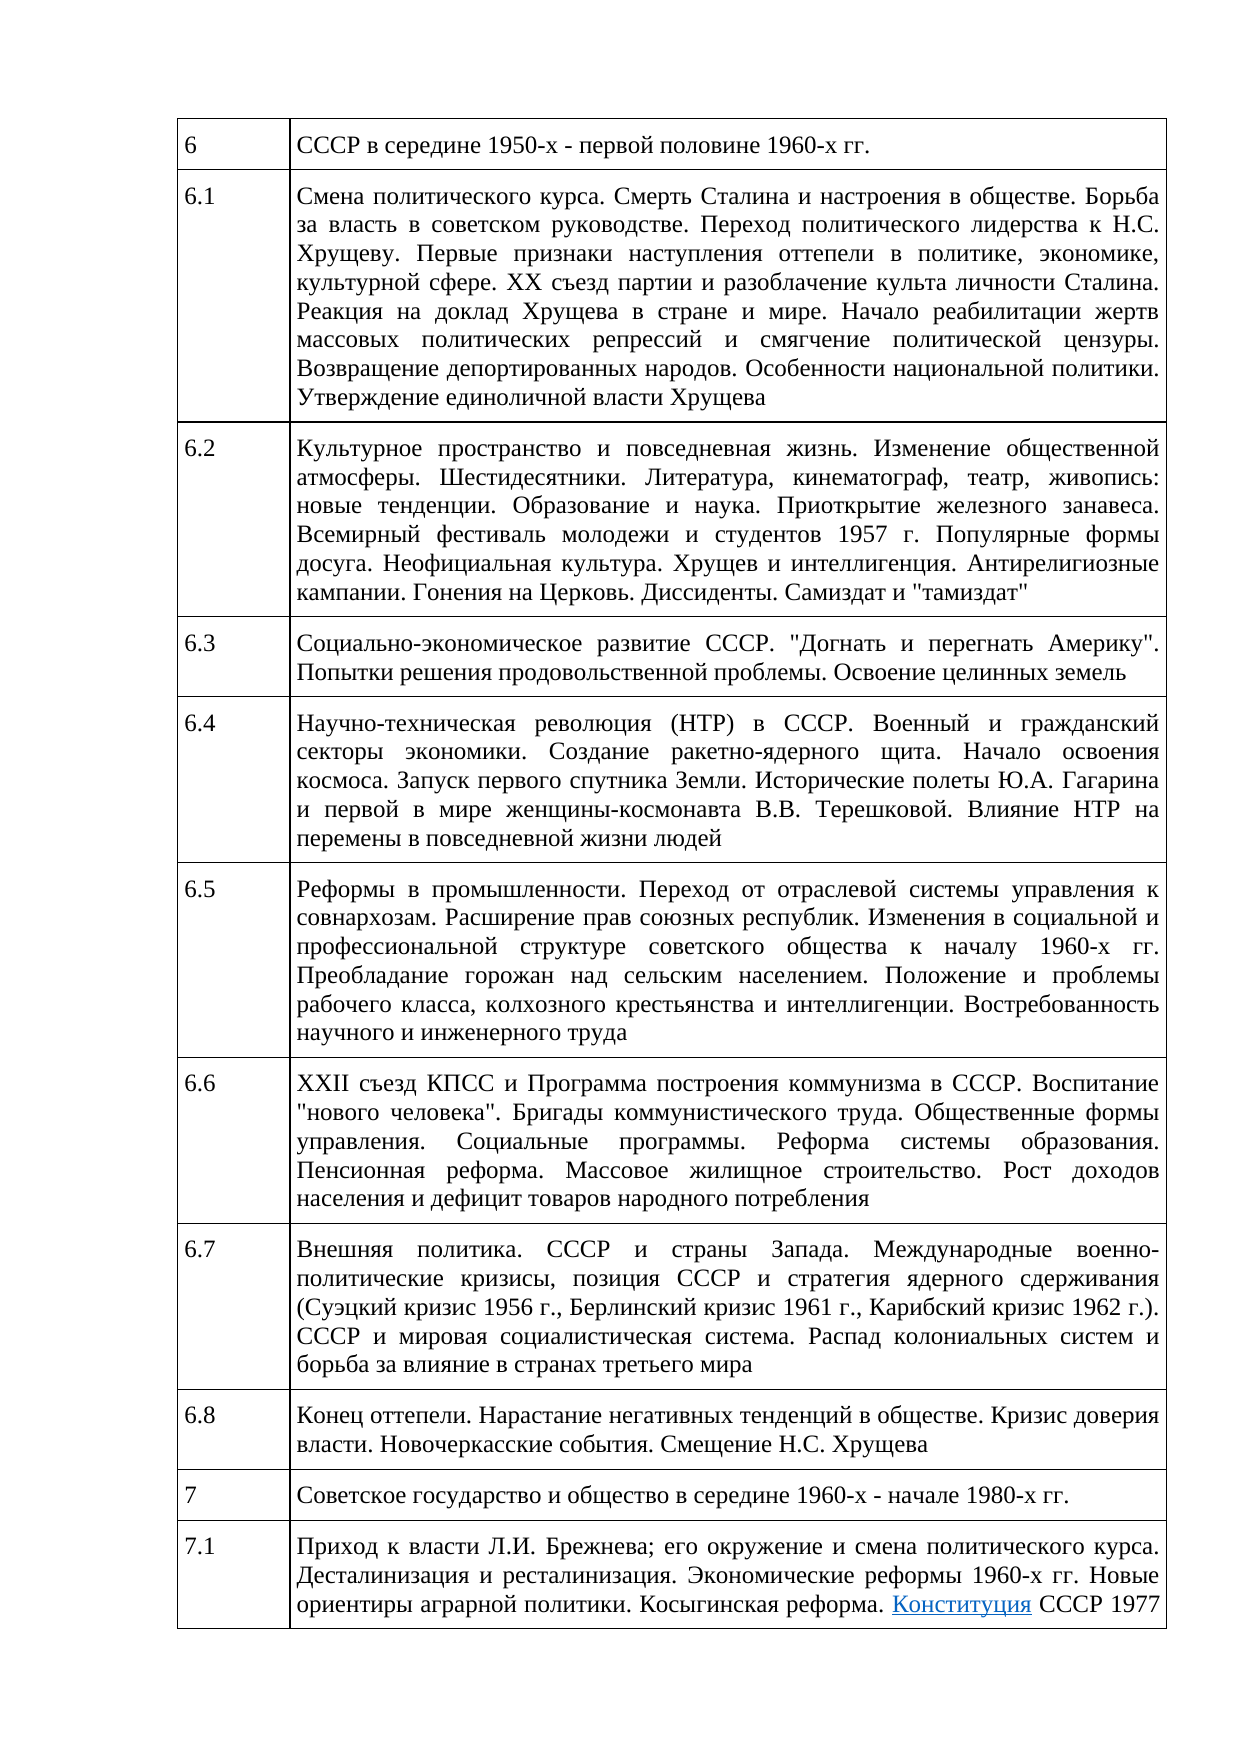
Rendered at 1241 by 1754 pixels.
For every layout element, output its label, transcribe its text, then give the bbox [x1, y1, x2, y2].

table_cell 6 [178, 119, 289, 169]
table_cell 6.4 [178, 697, 289, 862]
table_cell Реформы в промышленности. Переход от отраслевой системы управления к совнархозам. Расширение прав союзных республик. Изменения в социальной и профессиональной структуре советского общества к началу 1960-х гг. Преобладание горожан над сельским населением. Положение и проблемы рабочего класса, колхозного крестьянства и интеллигенции. Востребованность научного и инженерного труда [291, 863, 1166, 1057]
table_cell 7 [178, 1470, 289, 1520]
table_cell Конец оттепели. Нарастание негативных тенденций в обществе. Кризис доверия власти. Новочеркасские события. Смещение Н.С. Хрущева [291, 1390, 1166, 1469]
table_cell 6.8 [178, 1390, 289, 1469]
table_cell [291, 1521, 1166, 1628]
table_cell Внешняя политика. СССР и страны Запада. Международные военно-политические кризисы, позиция СССР и стратегия ядерного сдерживания (Суэцкий кризис 1956 г., Берлинский кризис 1961 г., Карибский кризис 1962 г.). СССР и мировая социалистическая система. Распад колониальных систем и борьба за влияние в странах третьего мира [291, 1224, 1166, 1389]
table_cell Смена политического курса. Смерть Сталина и настроения в обществе. Борьба за власть в советском руководстве. Переход политического лидерства к Н.С. Хрущеву. Первые признаки наступления оттепели в политике, экономике, культурной сфере. XX съезд партии и разоблачение культа личности Сталина. Реакция на доклад Хрущева в стране и мире. Начало реабилитации жертв массовых политических репрессий и смягчение политической цензуры. Возвращение депортированных народов. Особенности национальной политики. Утверждение единоличной власти Хрущева [291, 170, 1166, 421]
table_cell СССР в середине 1950-х - первой половине 1960-х гг. [291, 119, 1166, 169]
table_cell 6.7 [178, 1224, 289, 1389]
table_cell 6.2 [178, 423, 289, 616]
table_cell 6.6 [178, 1058, 289, 1223]
table_cell XXII съезд КПСС и Программа построения коммунизма в СССР. Воспитание "нового человека". Бригады коммунистического труда. Общественные формы управления. Социальные программы. Реформа системы образования. Пенсионная реформа. Массовое жилищное строительство. Рост доходов населения и дефицит товаров народного потребления [291, 1058, 1166, 1223]
table_cell Культурное пространство и повседневная жизнь. Изменение общественной атмосферы. Шестидесятники. Литература, кинематограф, театр, живопись: новые тенденции. Образование и наука. Приоткрытие железного занавеса. Всемирный фестиваль молодежи и студентов 1957 г. Популярные формы досуга. Неофициальная культура. Хрущев и интеллигенция. Антирелигиозные кампании. Гонения на Церковь. Диссиденты. Самиздат и "тамиздат" [291, 423, 1166, 616]
table_cell 6.1 [178, 170, 289, 421]
table_cell Социально-экономическое развитие СССР. "Догнать и перегнать Америку". Попытки решения продовольственной проблемы. Освоение целинных земель [291, 617, 1166, 696]
table_cell Советское государство и общество в середине 1960-х - начале 1980-х гг. [291, 1470, 1166, 1520]
table_cell Научно-техническая революция (НТР) в СССР. Военный и гражданский секторы экономики. Создание ракетно-ядерного щита. Начало освоения космоса. Запуск первого спутника Земли. Исторические полеты Ю.А. Гагарина и первой в мире женщины-космонавта В.В. Терешковой. Влияние НТР на перемены в повседневной жизни людей [291, 697, 1166, 862]
table_cell 6.3 [178, 617, 289, 696]
table_cell 6.5 [178, 863, 289, 1057]
table_cell 7.1 [178, 1521, 289, 1628]
